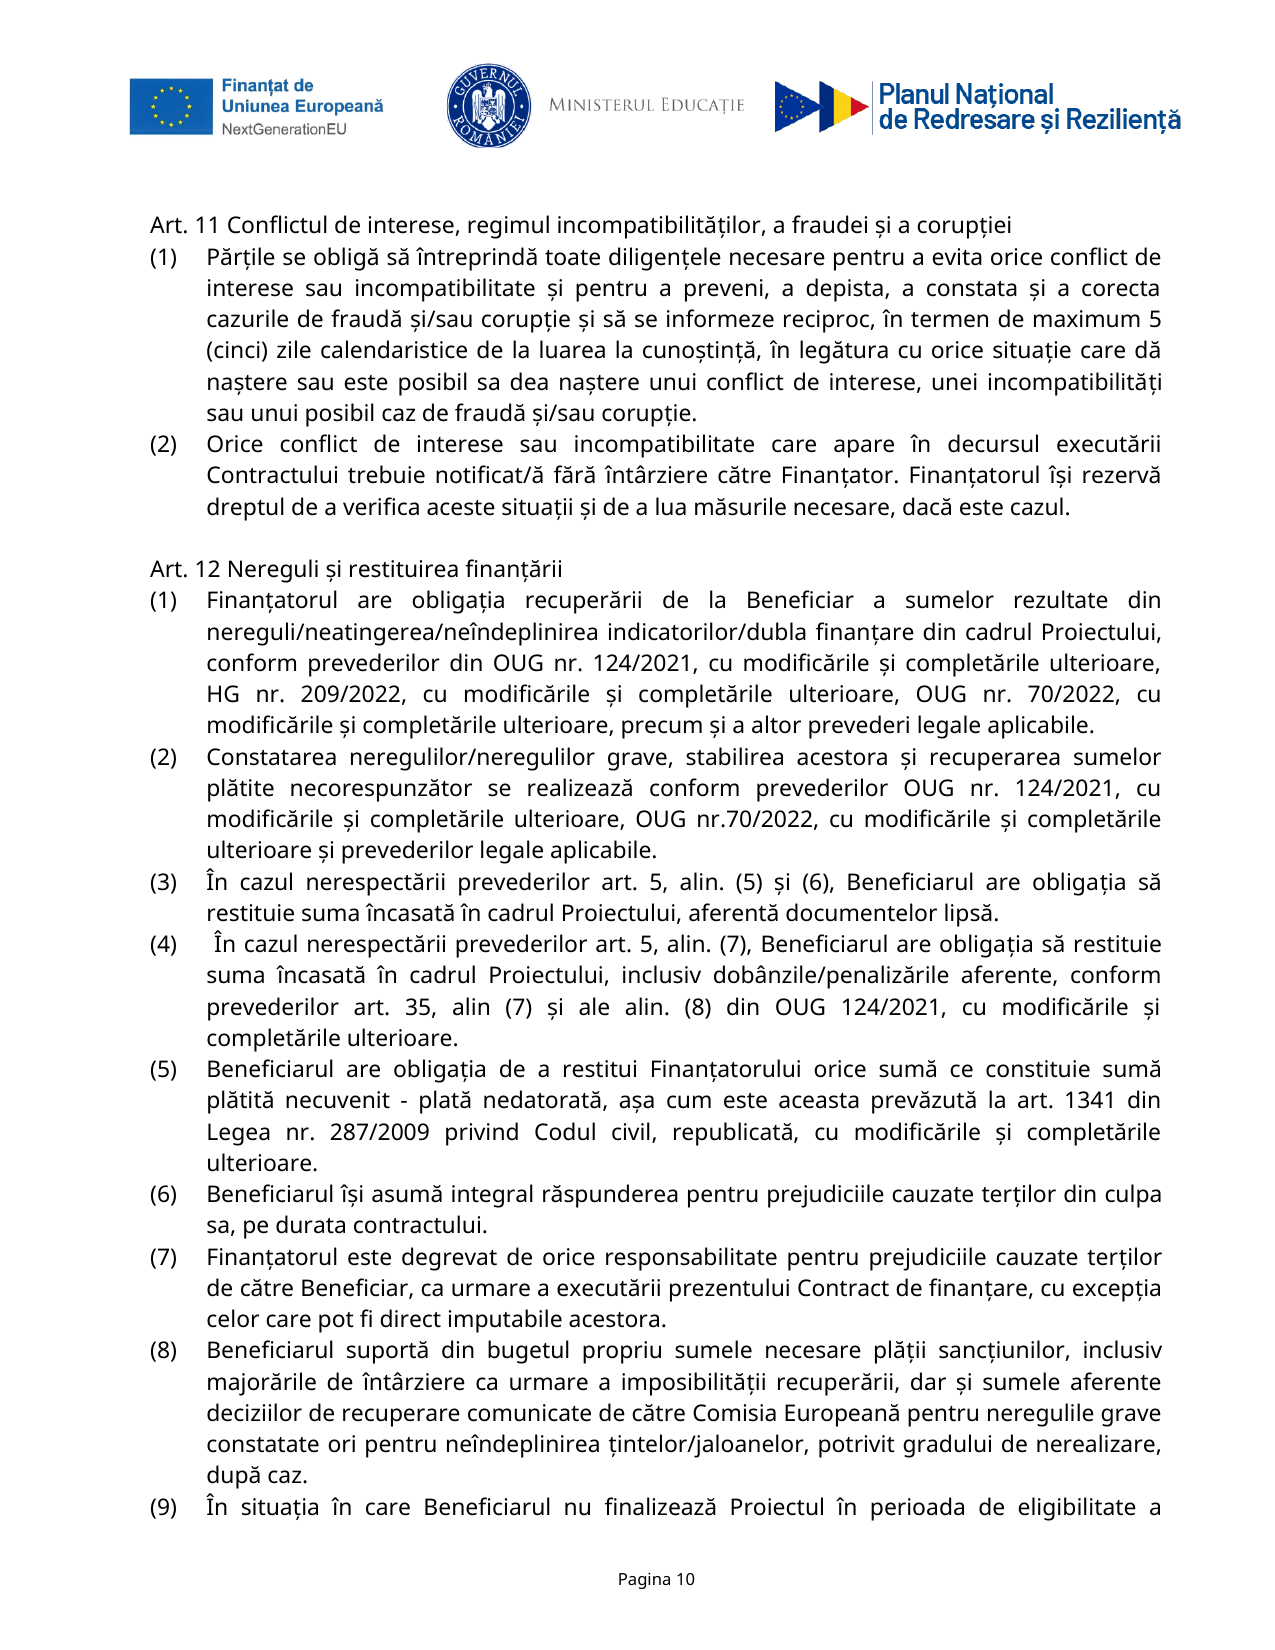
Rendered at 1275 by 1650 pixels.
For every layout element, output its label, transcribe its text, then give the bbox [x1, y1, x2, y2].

list În cazul nerespectării prevederilor art. 5, alin. (5) și (6), Beneficiarul are obligația să restituie suma încasată în cadrul Proiectului, aferentă documentelor lipsă. [150, 866, 1162, 928]
list Finanțatorul este degrevat de orice responsabilitate pentru prejudiciile cauzate terților de către Beneficiar, ca urmare a executării prezentului Contract de finanțare, cu excepția celor care pot fi direct imputabile acestora. [150, 1241, 1162, 1334]
list Beneficiarul își asumă integral răspunderea pentru prejudiciile cauzate terților din culpa sa, pe durata contractului. [150, 1178, 1162, 1241]
list Părțile se obligă să întreprindă toate diligențele necesare pentru a evita orice conflict de interese sau incompatibilitate și pentru a preveni, a depista, a constata și a corecta cazurile de fraudă și/sau corupție și să se informeze reciproc, în termen de maximum 5 (cinci) zile calendaristice de la luarea la cunoștință, în legătura cu orice situație care dă naștere sau este posibil sa dea naștere unui conflict de interese, unei incompatibilități sau unui posibil caz de fraudă și/sau corupție. [150, 241, 1162, 428]
list Beneficiarul are obligația de a restitui Finanțatorului orice sumă ce constituie sumă plătită necuvenit - plată nedatorată, așa cum este aceasta prevăzută la art. 1341 din Legea nr. 287/2009 privind Codul civil, republicată, cu modificările și completările ulterioare. [150, 1053, 1162, 1178]
list Constatarea neregulilor/neregulilor grave, stabilirea acestora și recuperarea sumelor plătite necorespunzător se realizează conform prevederilor OUG nr. 124/2021, cu modificările și completările ulterioare, OUG nr.70/2022, cu modificările și completările ulterioare și prevederilor legale aplicabile. [150, 741, 1162, 866]
picture [445, 62, 746, 148]
picture [127, 67, 384, 140]
list Orice conflict de interese sau incompatibilitate care apare în decursul executării Contractului trebuie notificat/ă fără întârziere către Finanțator. Finanțatorul își rezervă dreptul de a verifica aceste situații și de a lua măsurile necesare, dacă este cazul. [150, 428, 1162, 522]
list Finanțatorul are obligația recuperării de la Beneficiar a sumelor rezultate din nereguli/neatingerea/neîndeplinirea indicatorilor/dubla finanțare din cadrul Proiectului, conform prevederilor din OUG nr. 124/2021, cu modificările și completările ulterioare, HG nr. 209/2022, cu modificările și completările ulterioare, OUG nr. 70/2022, cu modificările și completările ulterioare, precum și a altor prevederi legale aplicabile. [150, 584, 1162, 741]
picture [768, 74, 1185, 140]
text Art. 12 Nereguli și restituirea finanțării [150, 553, 1162, 584]
list Beneficiarul suportă din bugetul propriu sumele necesare plății sancțiunilor, inclusiv majorările de întârziere ca urmare a imposibilității recuperării, dar și sumele aferente deciziilor de recuperare comunicate de către Comisia Europeană pentru neregulile grave constatate ori pentru neîndeplinirea țintelor/jaloanelor, potrivit gradului de nerealizare, după caz. [150, 1334, 1162, 1491]
list În cazul nerespectării prevederilor art. 5, alin. (7), Beneficiarul are obligația să restituie suma încasată în cadrul Proiectului, inclusiv dobânzile/penalizările aferente, conform prevederilor art. 35, alin (7) și ale alin. (8) din OUG 124/2021, cu modificările și completările ulterioare. [150, 928, 1162, 1053]
text Art. 11 Conflictul de interese, regimul incompatibilităților, a fraudei și a corupției [150, 209, 1162, 241]
